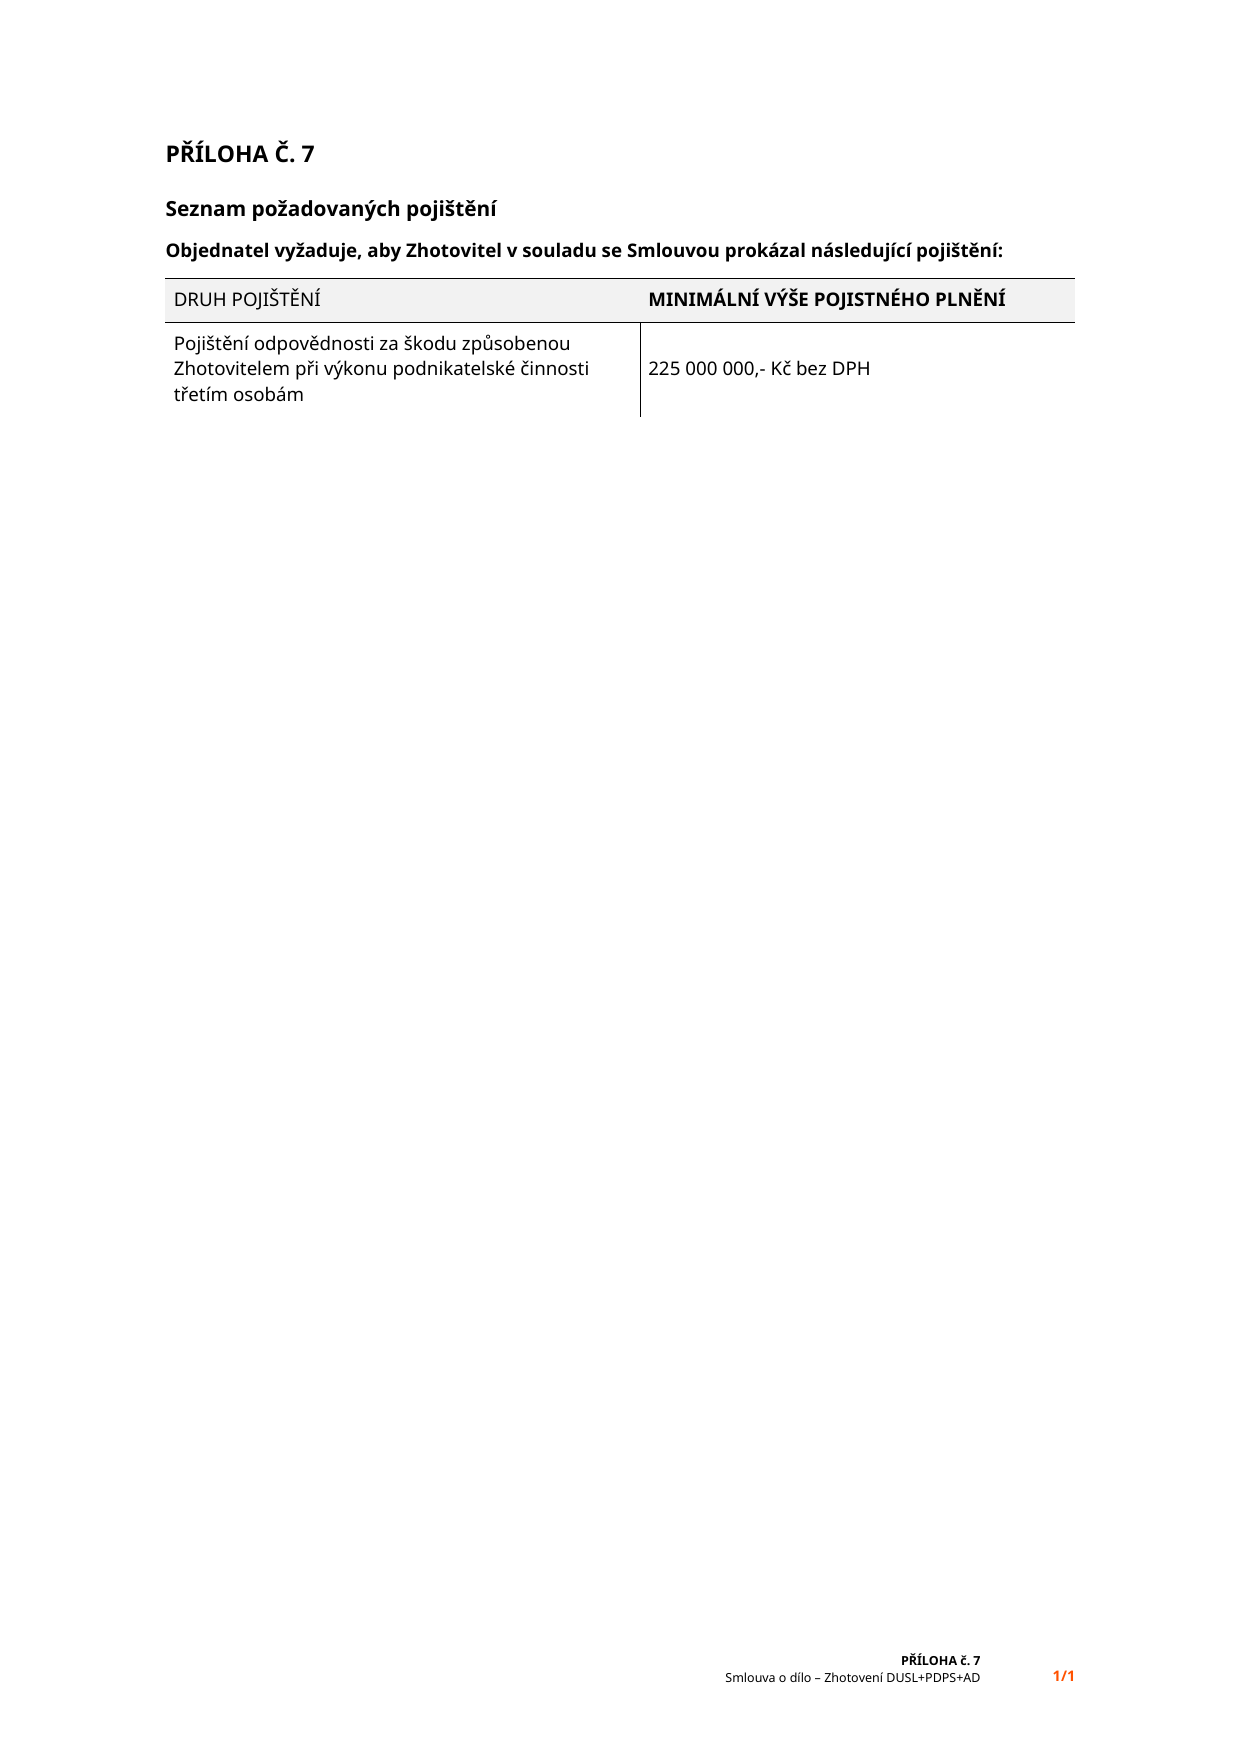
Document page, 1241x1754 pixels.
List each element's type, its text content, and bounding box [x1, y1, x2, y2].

table_header MINIMÁLNÍ VÝŠE POJISTNÉHO PLNĚNÍ [640, 279, 1075, 322]
text Příloha č. 7 [165, 138, 1075, 170]
text Objednatel vyžaduje, aby Zhotovitel v souladu se Smlouvou prokázal následující pojištění: [165, 237, 1075, 263]
text Seznam požadovaných pojištění [165, 194, 1075, 222]
table_cell Pojištění odpovědnosti za škodu způsobenou Zhotovitelem při výkonu podnikatelské činnosti třetím osobám [165, 323, 640, 417]
table_cell 225 000 000,- Kč bez DPH [641, 323, 1075, 417]
table_header DRUH POJIŠTĚNÍ [165, 279, 640, 322]
